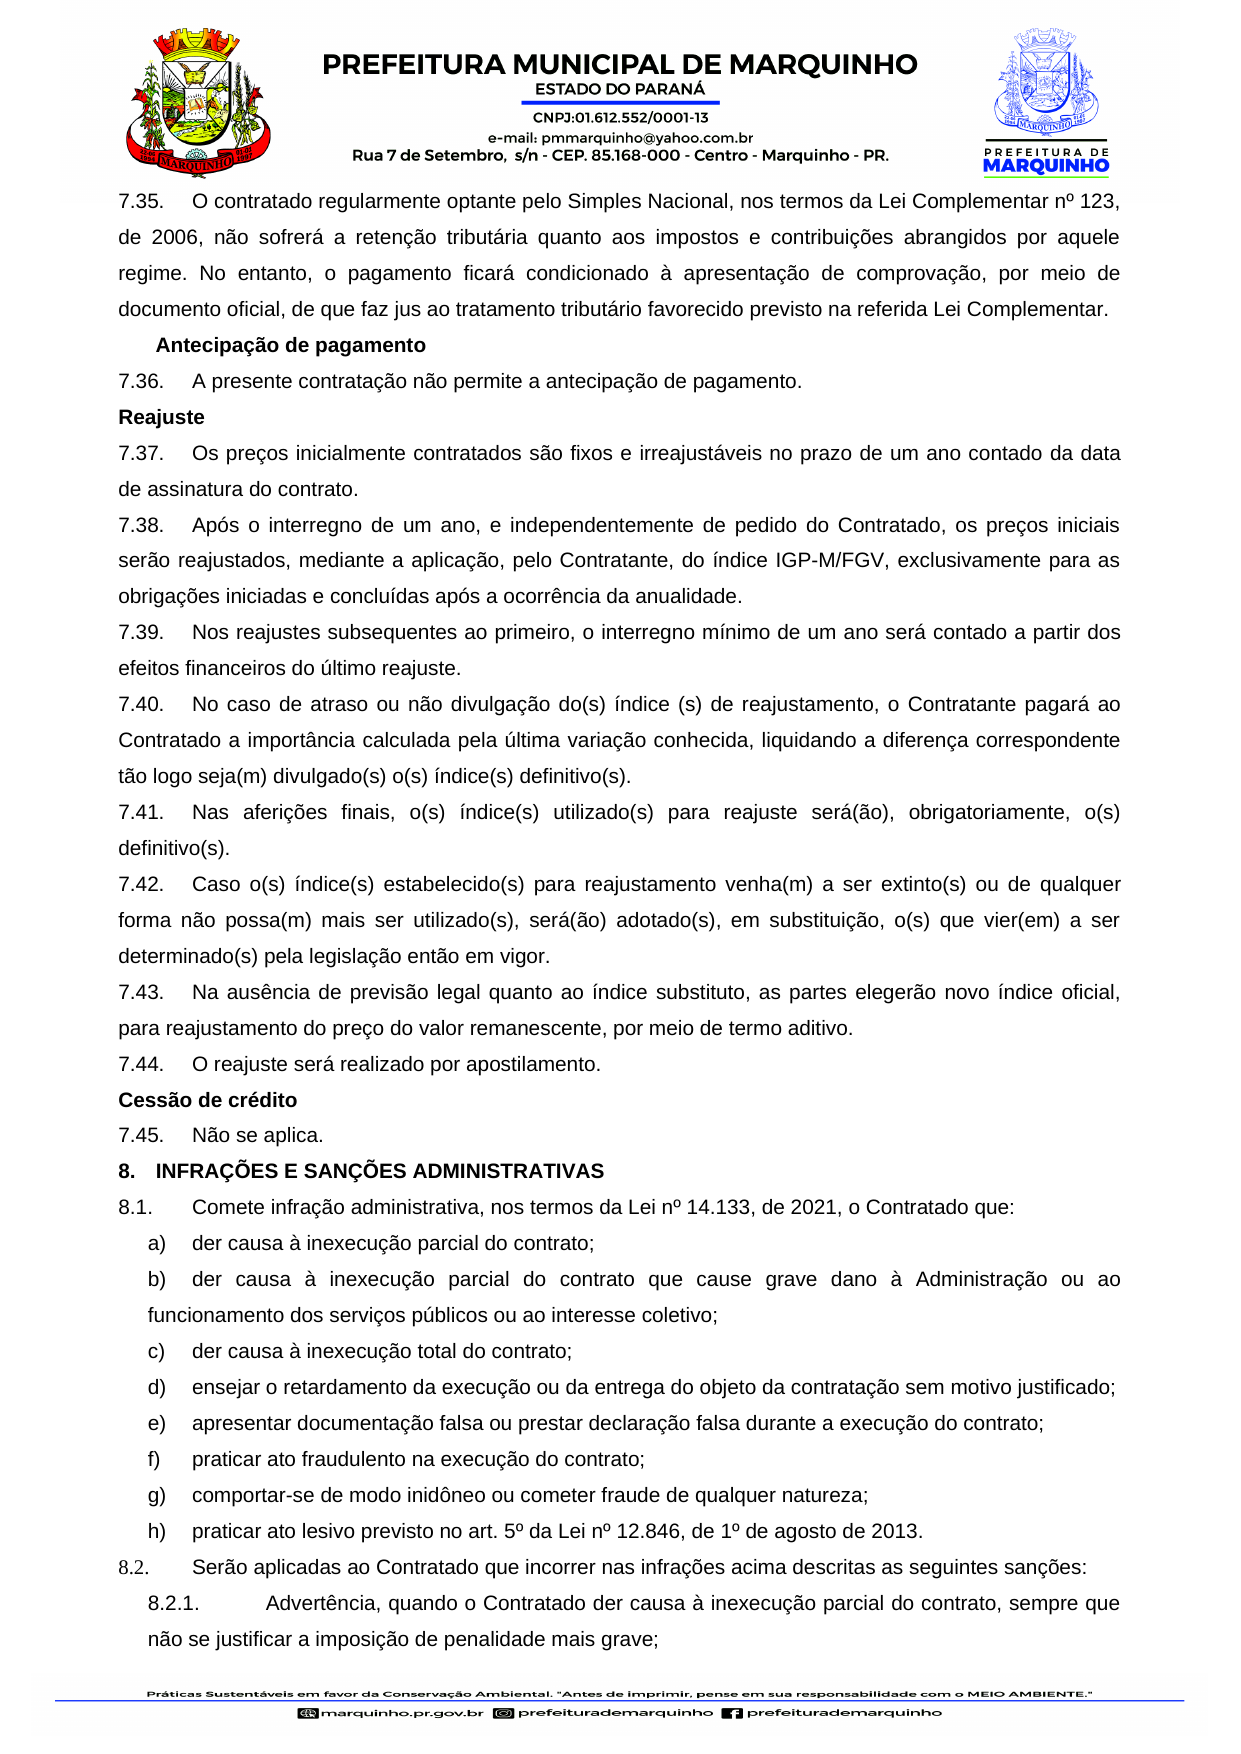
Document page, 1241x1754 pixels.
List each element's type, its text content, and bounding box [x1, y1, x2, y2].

text Após o interregno de um ano, e independentemente de pedido do Contratado, os preços iniciais serão reajustados, mediante a aplicação, pelo Contratante, do índice IGP-M/FGV, exclusivamente para as obrigações iniciadas e concluídas após a ocorrência da anualidade. [118, 512, 1122, 608]
list praticar ato lesivo previsto no art. 5º da Lei nº 12.846, de 1º de agosto de 2013. [148, 1519, 1122, 1543]
text Advertência, quando o Contratado der causa à inexecução parcial do contrato, sempre que não se justificar a imposição de penalidade mais grave; [148, 1591, 1122, 1651]
text Nas aferições finais, o(s) índice(s) utilizado(s) para reajuste será(ão), obrigatoriamente, o(s) definitivo(s). [118, 800, 1122, 860]
list der causa à inexecução parcial do contrato; [148, 1231, 1122, 1255]
list praticar ato fraudulento na execução do contrato; [148, 1447, 1122, 1471]
text Serão aplicadas ao Contratado que incorrer nas infrações acima descritas as seguintes sanções: [118, 1554, 1122, 1579]
list ensejar o retardamento da execução ou da entrega do objeto da contratação sem motivo justificado; [148, 1375, 1122, 1399]
text A presente contratação não permite a antecipação de pagamento. [118, 369, 1122, 393]
text Caso o(s) índice(s) estabelecido(s) para reajustamento venha(m) a ser extinto(s) ou de qualquer forma não possa(m) mais ser utilizado(s), será(ão) adotado(s), em substituição, o(s) que vier(em) a ser determinado(s) pela legislação então em vigor. [118, 872, 1122, 968]
list Cessão de crédito [118, 1087, 1122, 1111]
text Nos reajustes subsequentes ao primeiro, o interregno mínimo de um ano será contado a partir dos efeitos financeiros do último reajuste. [118, 620, 1122, 680]
picture [60, 0, 1181, 203]
text O reajuste será realizado por apostilamento. [118, 1051, 1122, 1075]
text Os preços inicialmente contratados são fixos e irreajustáveis no prazo de um ano contado da data de assinatura do contrato. [118, 441, 1122, 500]
text INFRAÇÕES E SANÇÕES ADMINISTRATIVAS [118, 1159, 1122, 1183]
picture [31, 1673, 1208, 1736]
list Reajuste [118, 404, 1122, 428]
list der causa à inexecução parcial do contrato que cause grave dano à Administração ou ao funcionamento dos serviços públicos ou ao interesse coletivo; [148, 1267, 1122, 1327]
text Na ausência de previsão legal quanto ao índice substituto, as partes elegerão novo índice oficial, para reajustamento do preço do valor remanescente, por meio de termo aditivo. [118, 979, 1122, 1039]
text Comete infração administrativa, nos termos da Lei nº 14.133, de 2021, o Contratado que: [118, 1195, 1122, 1219]
list der causa à inexecução total do contrato; [148, 1339, 1122, 1363]
text No caso de atraso ou não divulgação do(s) índice (s) de reajustamento, o Contratante pagará ao Contratado a importância calculada pela última variação conhecida, liquidando a diferença correspondente tão logo seja(m) divulgado(s) o(s) índice(s) definitivo(s). [118, 692, 1122, 788]
list comportar-se de modo inidôneo ou cometer fraude de qualquer natureza; [148, 1483, 1122, 1507]
text Não se aplica. [118, 1123, 1122, 1147]
list apresentar documentação falsa ou prestar declaração falsa durante a execução do contrato; [148, 1411, 1122, 1435]
text Antecipação de pagamento [155, 333, 1122, 357]
text O contratado regularmente optante pelo Simples Nacional, nos termos da Lei Complementar nº 123, de 2006, não sofrerá a retenção tributária quanto aos impostos e contribuições abrangidos por aquele regime. No entanto, o pagamento ficará condicionado à apresentação de comprovação, por meio de documento oficial, de que faz jus ao tratamento tributário favorecido previsto na referida Lei Complementar. [118, 189, 1122, 321]
